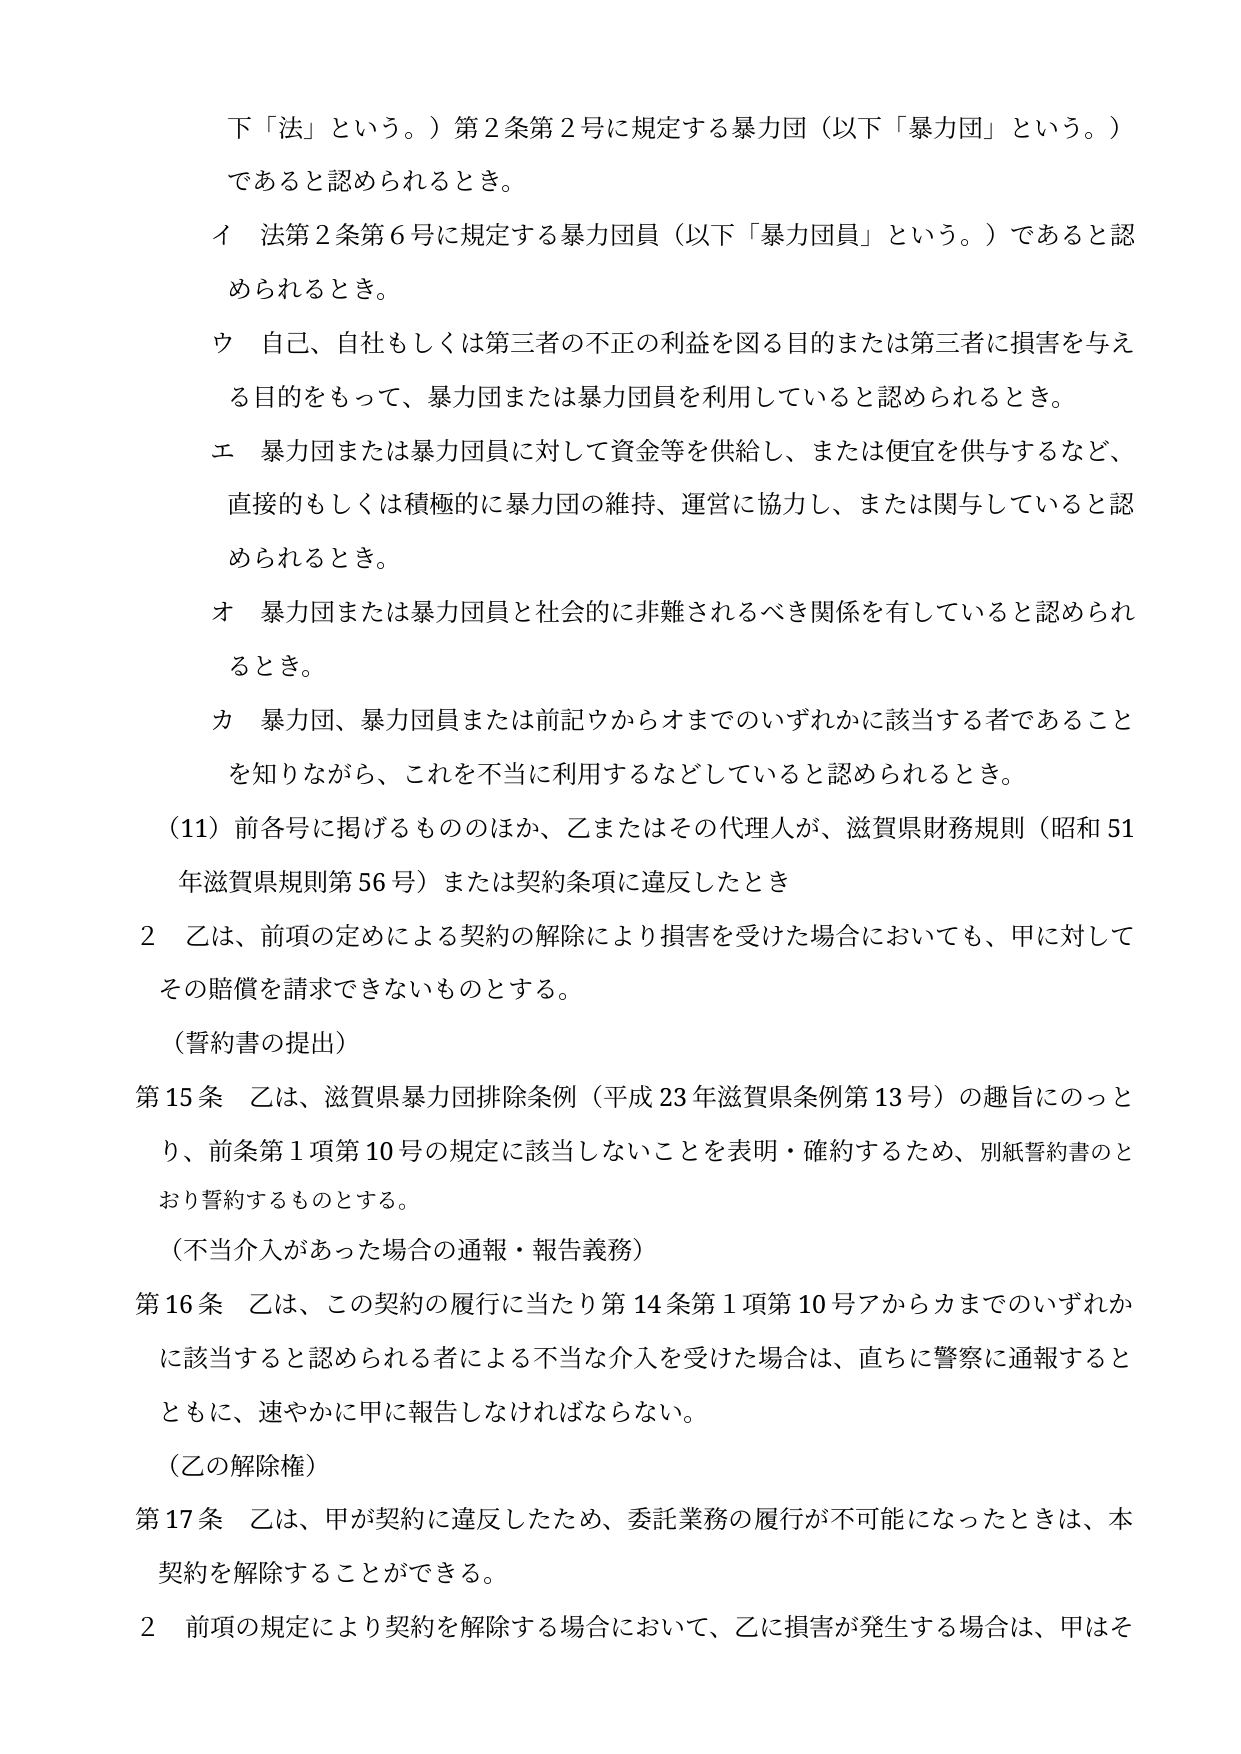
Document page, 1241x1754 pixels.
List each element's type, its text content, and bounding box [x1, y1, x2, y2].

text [135, 108, 1135, 198]
text （不当介入があった場合の通報・報告義務） [135, 1231, 1135, 1267]
text オ 暴力団または暴力団員と社会的に非難されるべき関係を有していると認められるとき。 [135, 593, 1135, 683]
text 第15条 乙は、滋賀県暴力団排除条例（平成23年滋賀県条例第13号）の趣旨にのっとり、前条第１項第10号の規定に該当しないことを表明・確約するため、別紙誓約書のとおり誓約するものとする。 [135, 1078, 1135, 1215]
text 第17条 乙は、甲が契約に違反したため、委託業務の履行が不可能になったときは、本契約を解除することができる。 [135, 1500, 1135, 1590]
text 第16条 乙は、この契約の履行に当たり第14条第１項第10号アからカまでのいずれかに該当すると認められる者による不当な介入を受けた場合は、直ちに警察に通報するとともに、速やかに甲に報告しなければならない。 [135, 1285, 1135, 1428]
text （誓約書の提出） [135, 1024, 1135, 1060]
text （11）前各号に掲げるもののほか、乙またはその代理人が、滋賀県財務規則（昭和51年滋賀県規則第56号）または契約条項に違反したとき [155, 808, 1135, 898]
text （乙の解除権） [155, 1446, 1135, 1482]
text カ 暴力団、暴力団員または前記ウからオまでのいずれかに該当する者であることを知りながら、これを不当に利用するなどしていると認められるとき。 [135, 701, 1135, 790]
text エ 暴力団または暴力団員に対して資金等を供給し、または便宜を供与するなど、直接的もしくは積極的に暴力団の維持、運営に協力し、または関与していると認められるとき。 [135, 431, 1135, 575]
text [135, 1608, 1135, 1644]
text イ 法第２条第６号に規定する暴力団員（以下「暴力団員」という。）であると認められるとき。 [135, 216, 1135, 306]
text ウ 自己、自社もしくは第三者の不正の利益を図る目的または第三者に損害を与える目的をもって、暴力団または暴力団員を利用していると認められるとき。 [135, 324, 1135, 413]
text ２ 乙は、前項の定めによる契約の解除により損害を受けた場合においても、甲に対してその賠償を請求できないものとする。 [135, 916, 1135, 1006]
